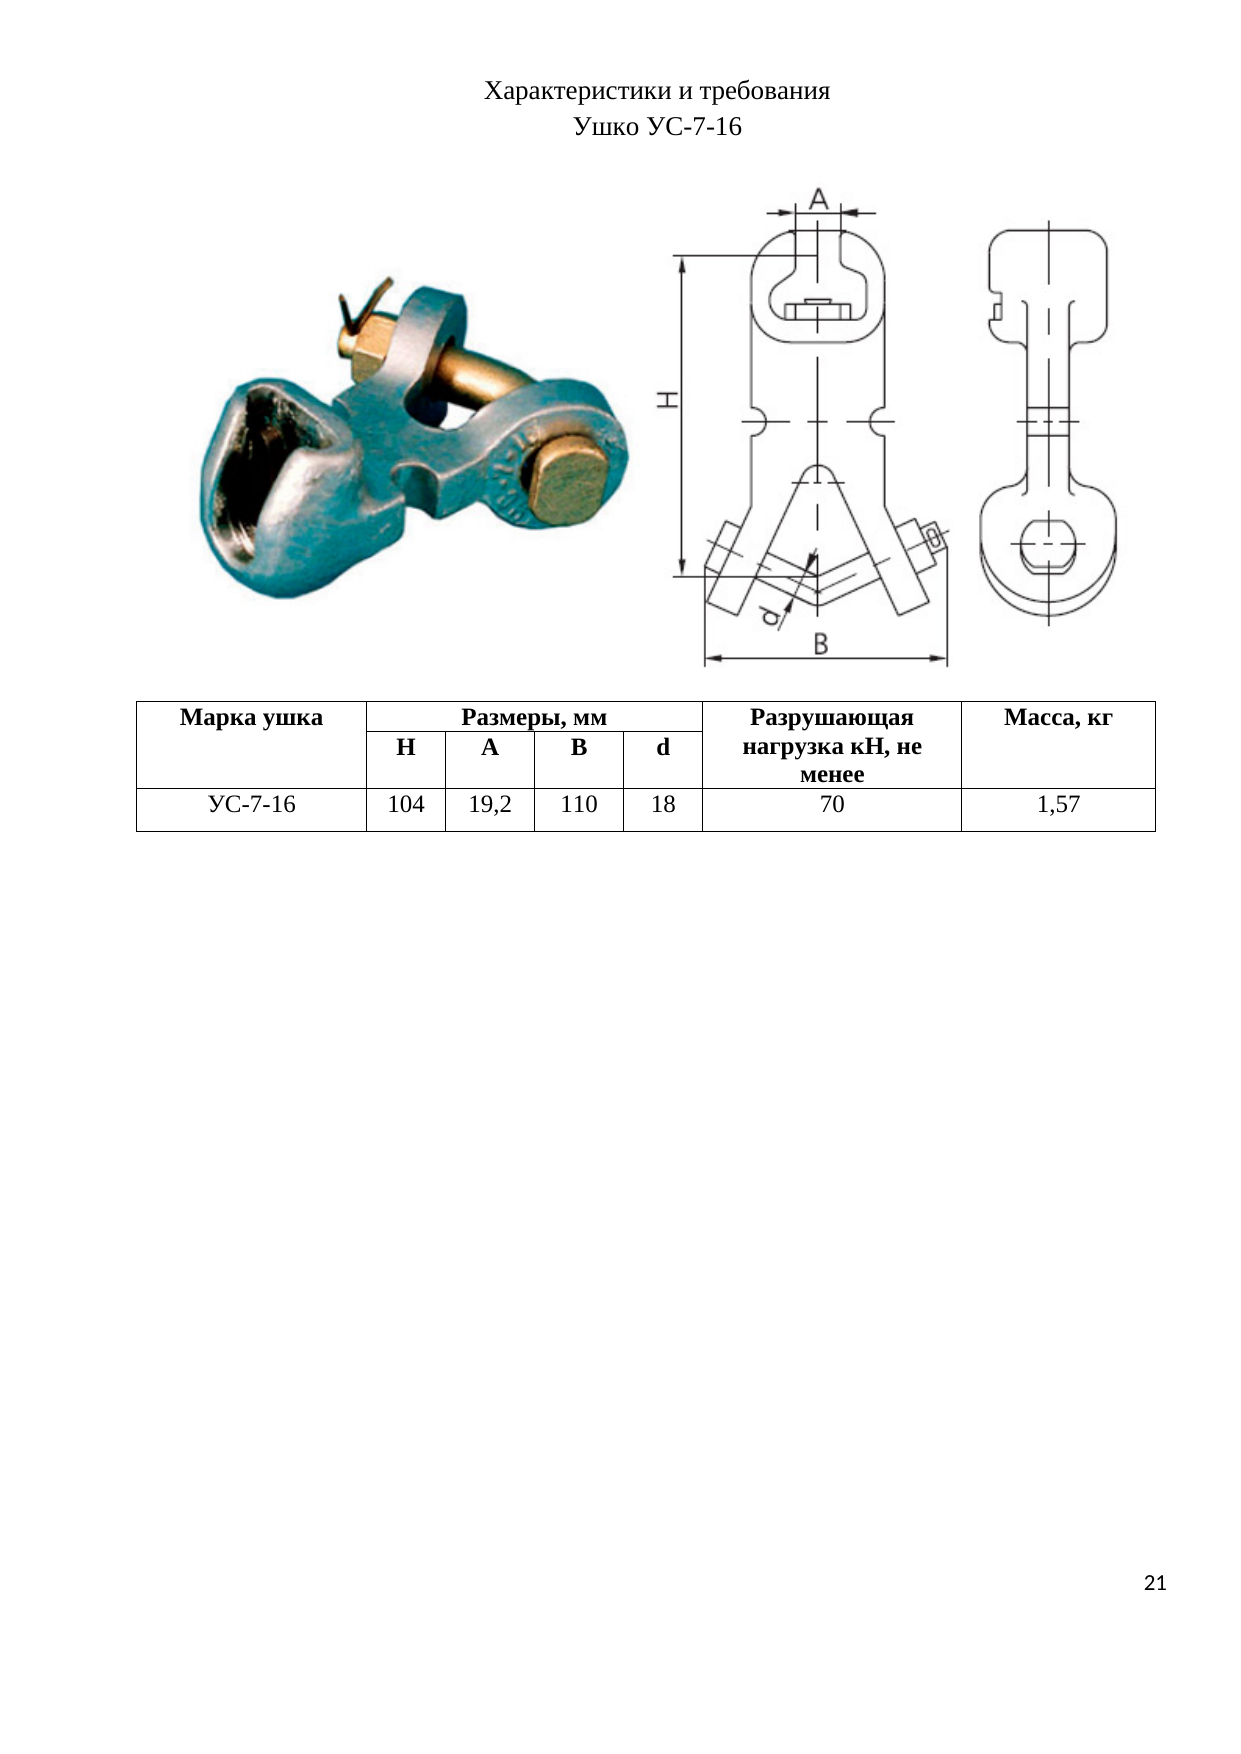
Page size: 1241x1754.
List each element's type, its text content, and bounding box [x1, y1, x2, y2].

table_cell 110 [535, 789, 623, 831]
table_cell d [624, 732, 702, 788]
table_cell Н [367, 732, 445, 788]
table_cell 70 [703, 789, 961, 831]
table_cell 19,2 [446, 789, 534, 831]
text Ушко УС-7-16 [148, 109, 1167, 141]
table_header Марка ушка [137, 702, 366, 788]
picture [165, 181, 1150, 697]
table_header Масса, кг [962, 702, 1155, 788]
table_cell В [535, 732, 623, 788]
text Характеристики и требования [148, 74, 1167, 105]
table_cell A [446, 732, 534, 788]
table_header Разрушающая нагрузка кН, не менее [703, 702, 961, 788]
table_cell 104 [367, 789, 445, 831]
table_cell УС-7-16 [137, 789, 366, 831]
table_cell 1,57 [962, 789, 1155, 831]
table_cell 18 [624, 789, 702, 831]
table_header Размеры, мм [367, 702, 702, 731]
